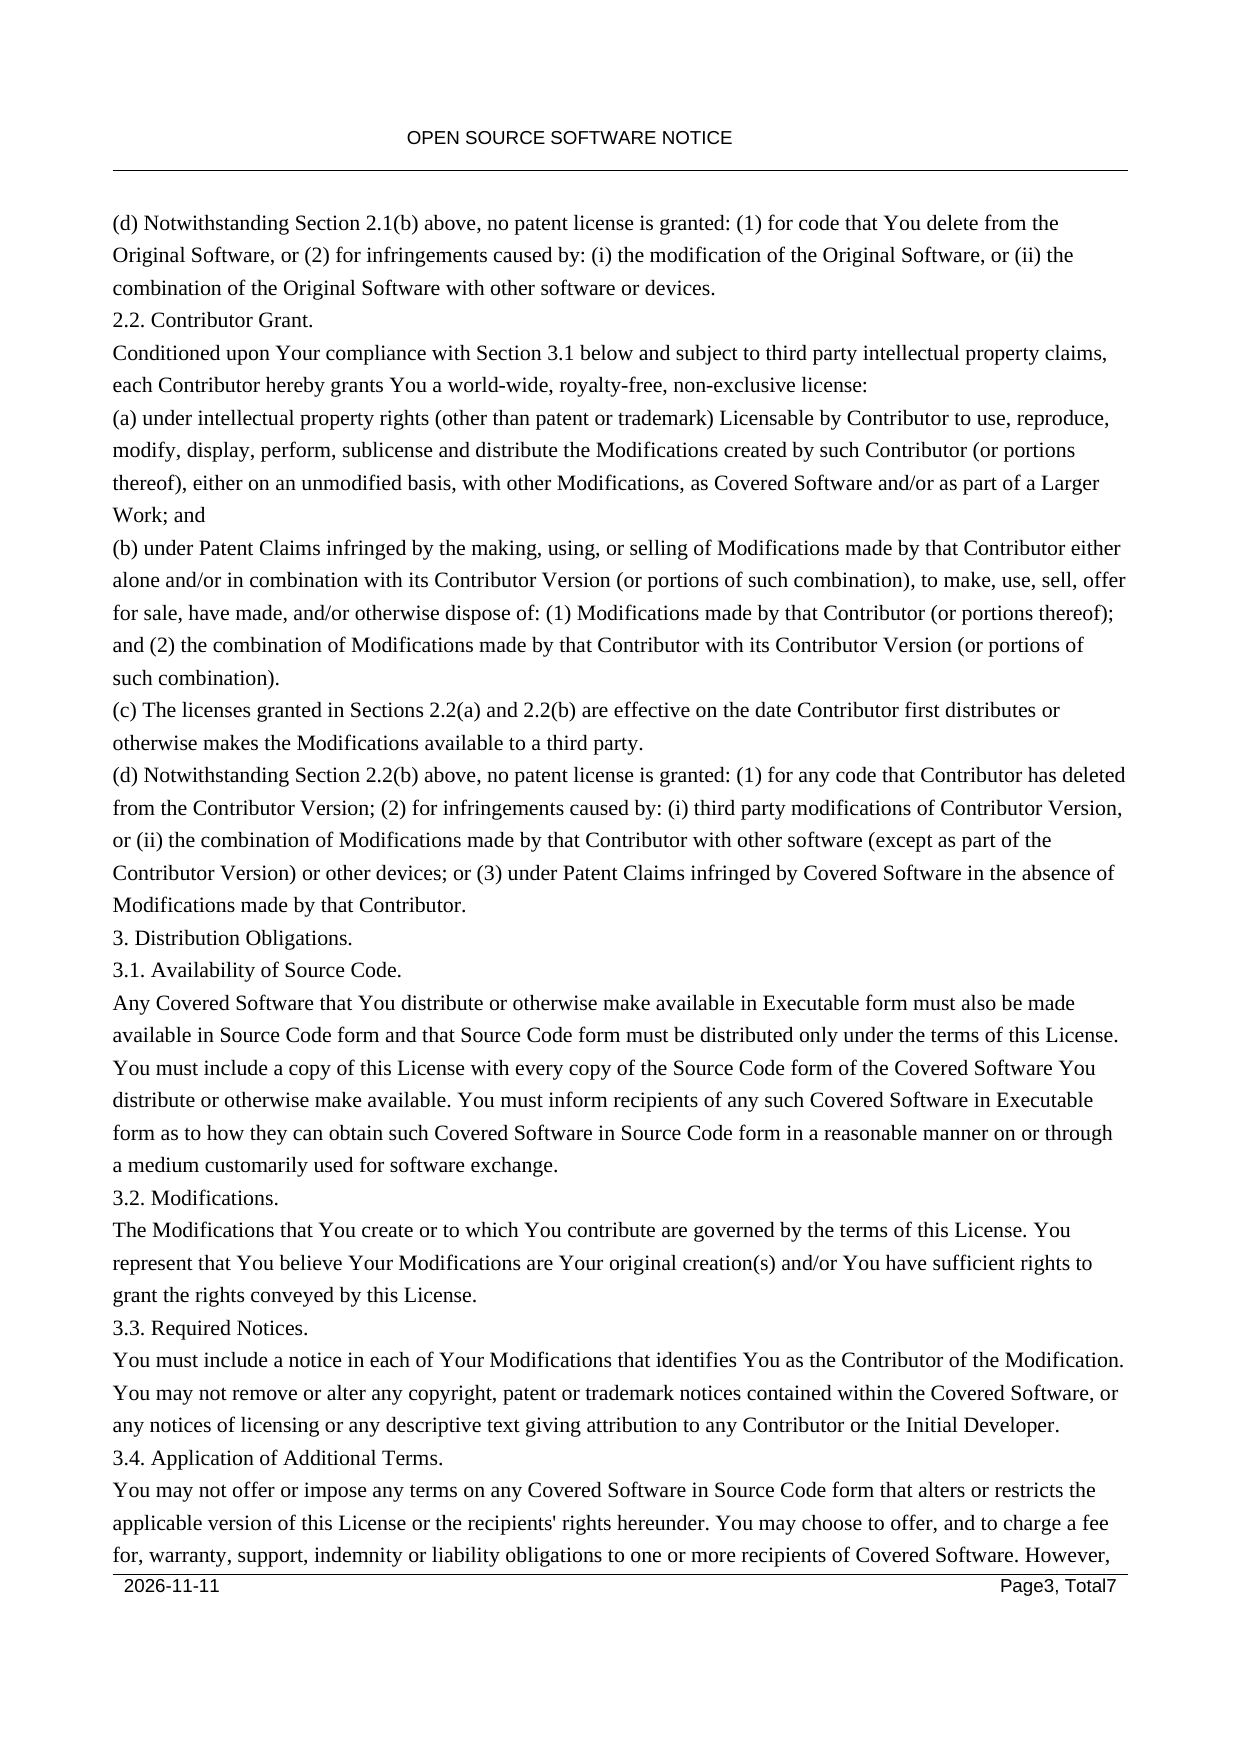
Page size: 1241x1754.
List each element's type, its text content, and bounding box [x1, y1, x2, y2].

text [112, 1474, 1128, 1571]
text (d) Notwithstanding Section 2.2(b) above, no patent license is granted: (1) for any code that Contributor has deleted from the Contributor Version; (2) for infringements caused by: (i) third party modifications of Contributor Version, or (ii) the combination of Modifications made by that Contributor with other software (except as part of the Contributor Version) or other devices; or (3) under Patent Claims infringed by Covered Software in the absence of Modifications made by that Contributor. [112, 759, 1128, 921]
text (b) under Patent Claims infringed by the making, using, or selling of Modifications made by that Contributor either alone and/or in combination with its Contributor Version (or portions of such combination), to make, use, sell, offer for sale, have made, and/or otherwise dispose of: (1) Modifications made by that Contributor (or portions thereof); and (2) the combination of Modifications made by that Contributor with its Contributor Version (or portions of such combination). [112, 531, 1128, 694]
text 2.2. Contributor Grant. [112, 304, 1128, 336]
text (a) under intellectual property rights (other than patent or trademark) Licensable by Contributor to use, reproduce, modify, display, perform, sublicense and distribute the Modifications created by such Contributor (or portions thereof), either on an unmodified basis, with other Modifications, as Covered Software and/or as part of a Larger Work; and [112, 401, 1128, 531]
text Conditioned upon Your compliance with Section 3.1 below and subject to third party intellectual property claims, each Contributor hereby grants You a world-wide, royalty-free, non-exclusive license: [112, 336, 1128, 401]
text You must include a notice in each of Your Modifications that identifies You as the Contributor of the Modification. You may not remove or alter any copyright, patent or trademark notices contained within the Covered Software, or any notices of licensing or any descriptive text giving attribution to any Contributor or the Initial Developer. [112, 1344, 1128, 1441]
text Any Covered Software that You distribute or otherwise make available in Executable form must also be made available in Source Code form and that Source Code form must be distributed only under the terms of this License. You must include a copy of this License with every copy of the Source Code form of the Covered Software You distribute or otherwise make available. You must inform recipients of any such Covered Software in Executable form as to how they can obtain such Covered Software in Source Code form in a reasonable manner on or through a medium customarily used for software exchange. [112, 986, 1128, 1181]
text (d) Notwithstanding Section 2.1(b) above, no patent license is granted: (1) for code that You delete from the Original Software, or (2) for infringements caused by: (i) the modification of the Original Software, or (ii) the combination of the Original Software with other software or devices. [112, 206, 1128, 304]
text The Modifications that You create or to which You contribute are governed by the terms of this License. You represent that You believe Your Modifications are Your original creation(s) and/or You have sufficient rights to grant the rights conveyed by this License. [112, 1214, 1128, 1311]
text 3.3. Required Notices. [112, 1311, 1128, 1344]
text 3.1. Availability of Source Code. [112, 954, 1128, 986]
text 3. Distribution Obligations. [112, 921, 1128, 954]
text (c) The licenses granted in Sections 2.2(a) and 2.2(b) are effective on the date Contributor first distributes or otherwise makes the Modifications available to a third party. [112, 694, 1128, 759]
text 3.2. Modifications. [112, 1181, 1128, 1214]
text 3.4. Application of Additional Terms. [112, 1441, 1128, 1474]
